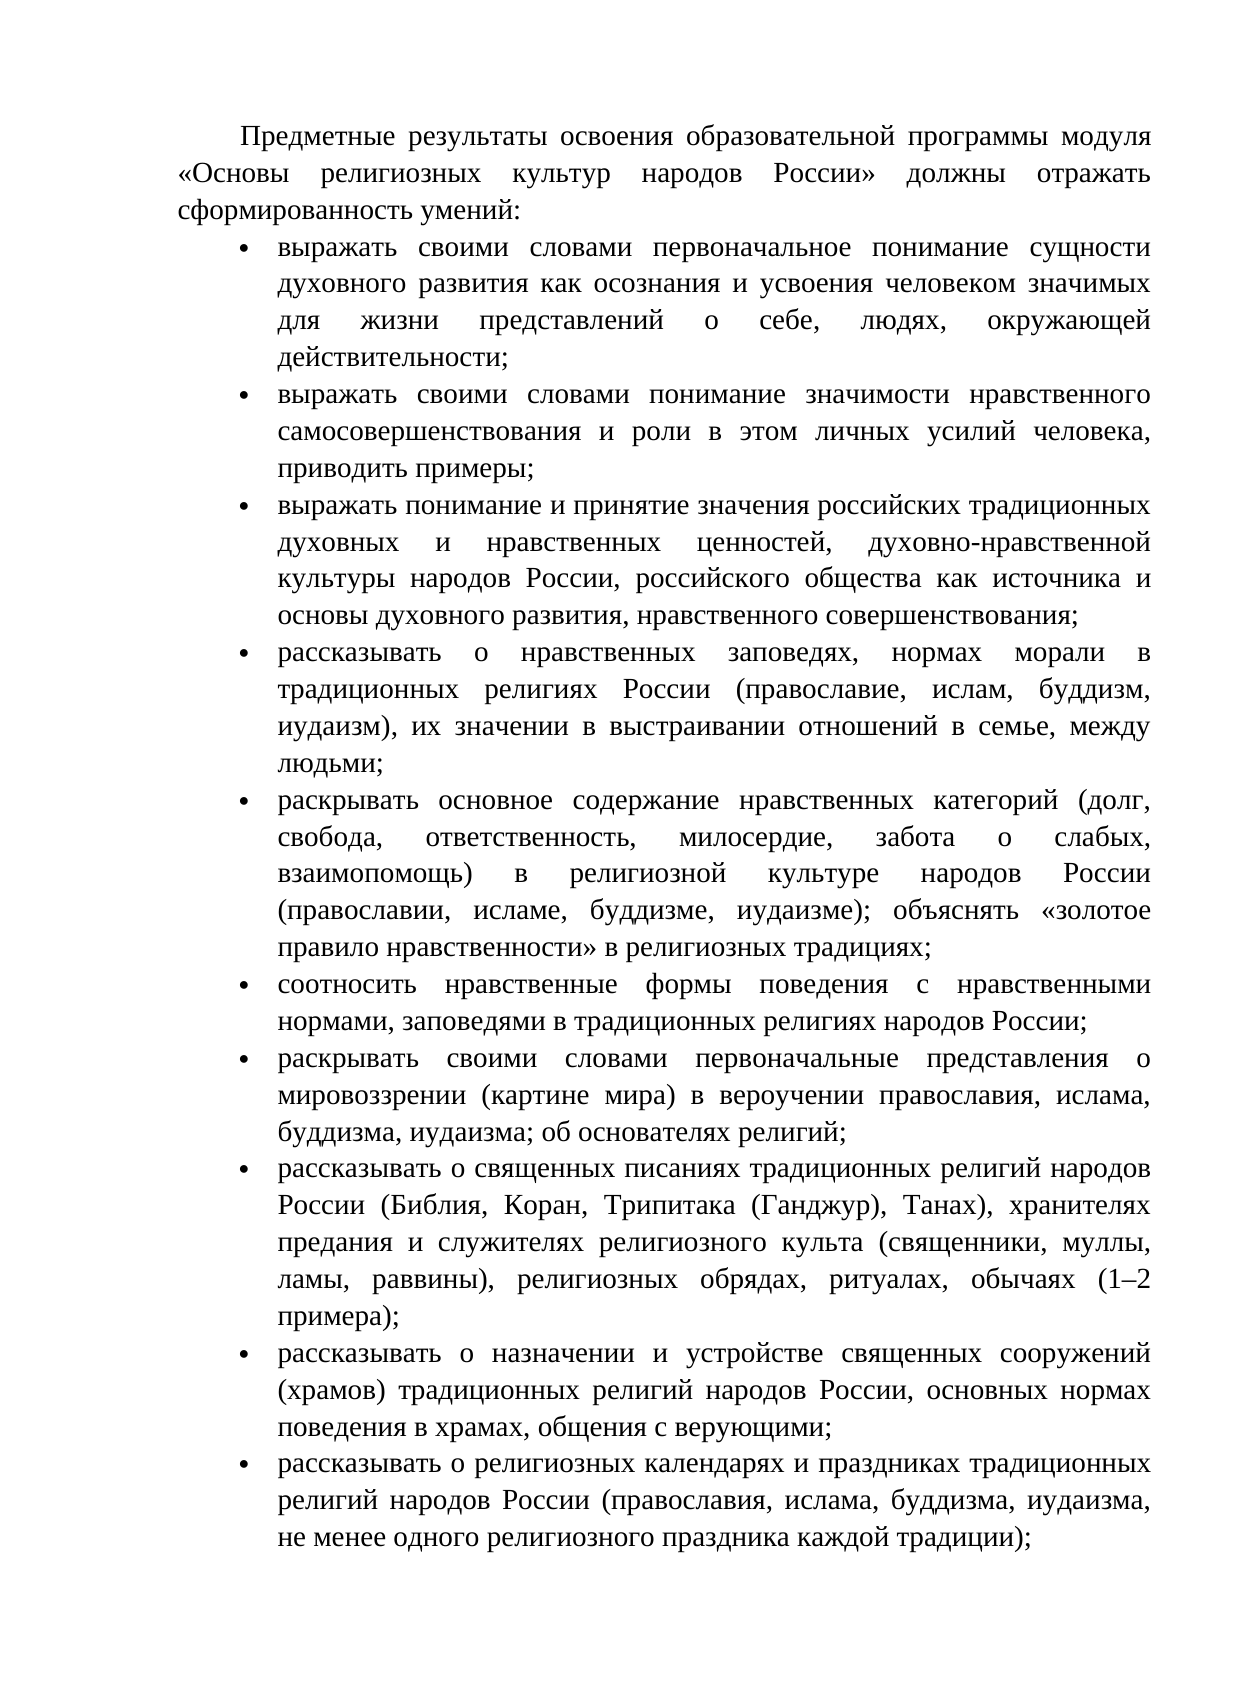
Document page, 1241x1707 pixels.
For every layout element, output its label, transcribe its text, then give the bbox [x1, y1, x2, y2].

list соотносить нравственные формы поведения с нравственными нормами, заповедями в традиционных религиях народов России; [240, 966, 1152, 1037]
list выражать понимание и принятие значения российских традиционных духовных и нравственных ценностей, духовно-нравственной культуры народов России, российского общества как источника и основы духовного развития, нравственного совершенствования; [240, 487, 1152, 631]
list рассказывать о нравственных заповедях, нормах морали в традиционных религиях России (православие, ислам, буддизм, иудаизм), их значении в выстраивании отношений в семье, между людьми; [240, 634, 1152, 778]
list выражать своими словами понимание значимости нравственного самосовершенствования и роли в этом личных усилий человека, приводить примеры; [240, 376, 1152, 483]
text Предметные результаты освоения образовательной программы модуля «Основы религиозных культур народов России» должны отражать сформированность умений: [177, 118, 1152, 225]
list выражать своими словами первоначальное понимание сущности духовного развития как осознания и усвоения человеком значимых для жизни представлений о себе, людях, окружающей действительности; [240, 229, 1152, 373]
list раскрывать своими словами первоначальные представления о мировоззрении (картине мира) в вероучении православия, ислама, буддизма, иудаизма; об основателях религий; [240, 1040, 1152, 1147]
list раскрывать основное содержание нравственных категорий (долг, свобода, ответственность, милосердие, забота о слабых, взаимопомощь) в религиозной культуре народов России (православии, исламе, буддизме, иудаизме); объяснять «золотое правило нравственности» в религиозных традициях; [240, 782, 1152, 963]
list рассказывать о религиозных календарях и праздниках традиционных религий народов России (православия, ислама, буддизма, иудаизма, не менее одного религиозного праздника каждой традиции); [240, 1446, 1152, 1553]
list рассказывать о назначении и устройстве священных сооружений (храмов) традиционных религий народов России, основных нормах поведения в храмах, общения с верующими; [240, 1335, 1152, 1442]
list рассказывать о священных писаниях традиционных религий народов России (Библия, Коран, Трипитака (Ганджур), Танах), хранителях предания и служителях религиозного культа (священники, муллы, ламы, раввины), религиозных обрядах, ритуалах, обычаях (1–2 примера); [240, 1151, 1152, 1332]
